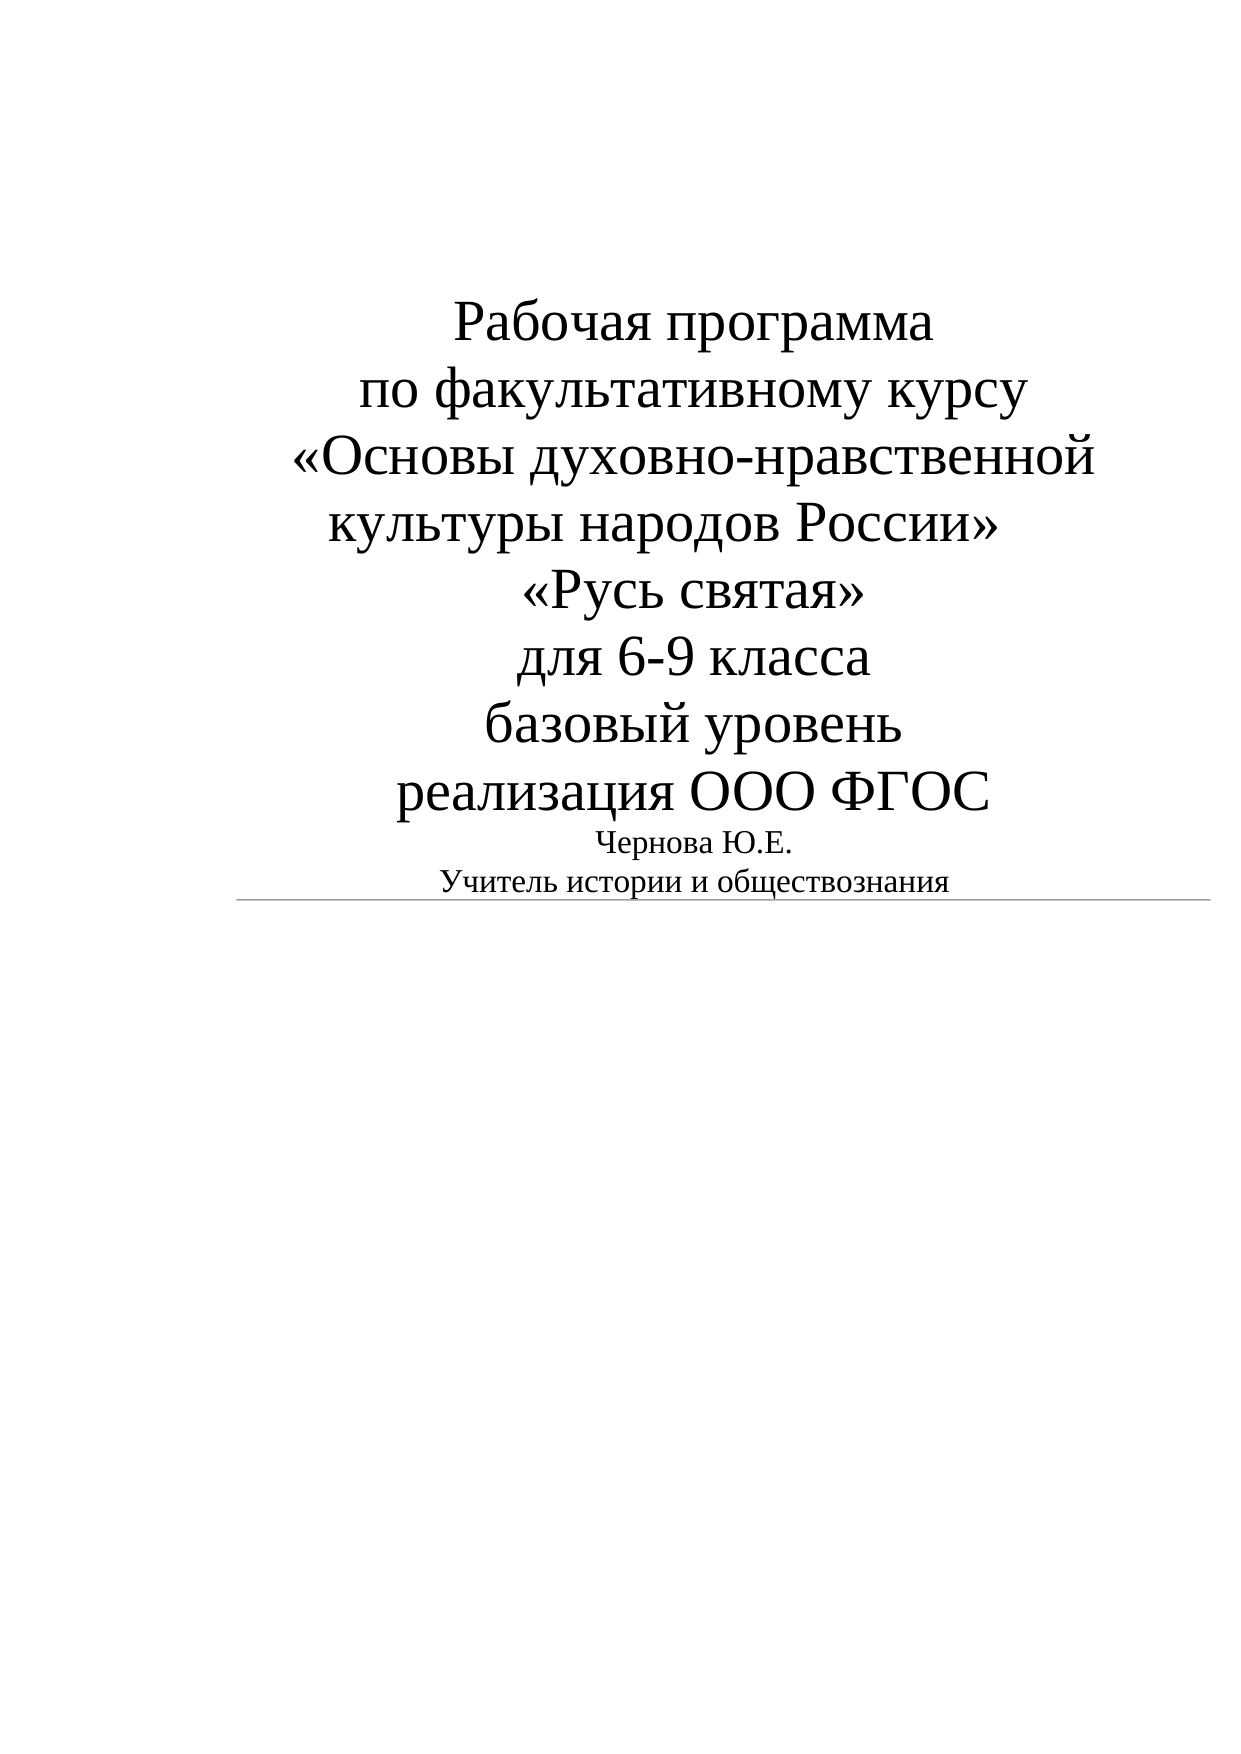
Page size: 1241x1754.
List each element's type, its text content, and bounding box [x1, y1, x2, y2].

text реализация ООО ФГОС [177, 755, 1152, 822]
text Рабочая программа [177, 286, 1152, 353]
text «Основы духовно-нравственной культуры народов России» [177, 420, 1152, 554]
text «Русь святая» [177, 554, 1152, 621]
text для 6-9 класса [177, 621, 1152, 688]
text по факультативному курсу [177, 353, 1152, 420]
text Чернова Ю.Е. [177, 822, 1152, 861]
text Учитель истории и обществознания [177, 861, 1152, 899]
text базовый уровень [177, 688, 1152, 755]
